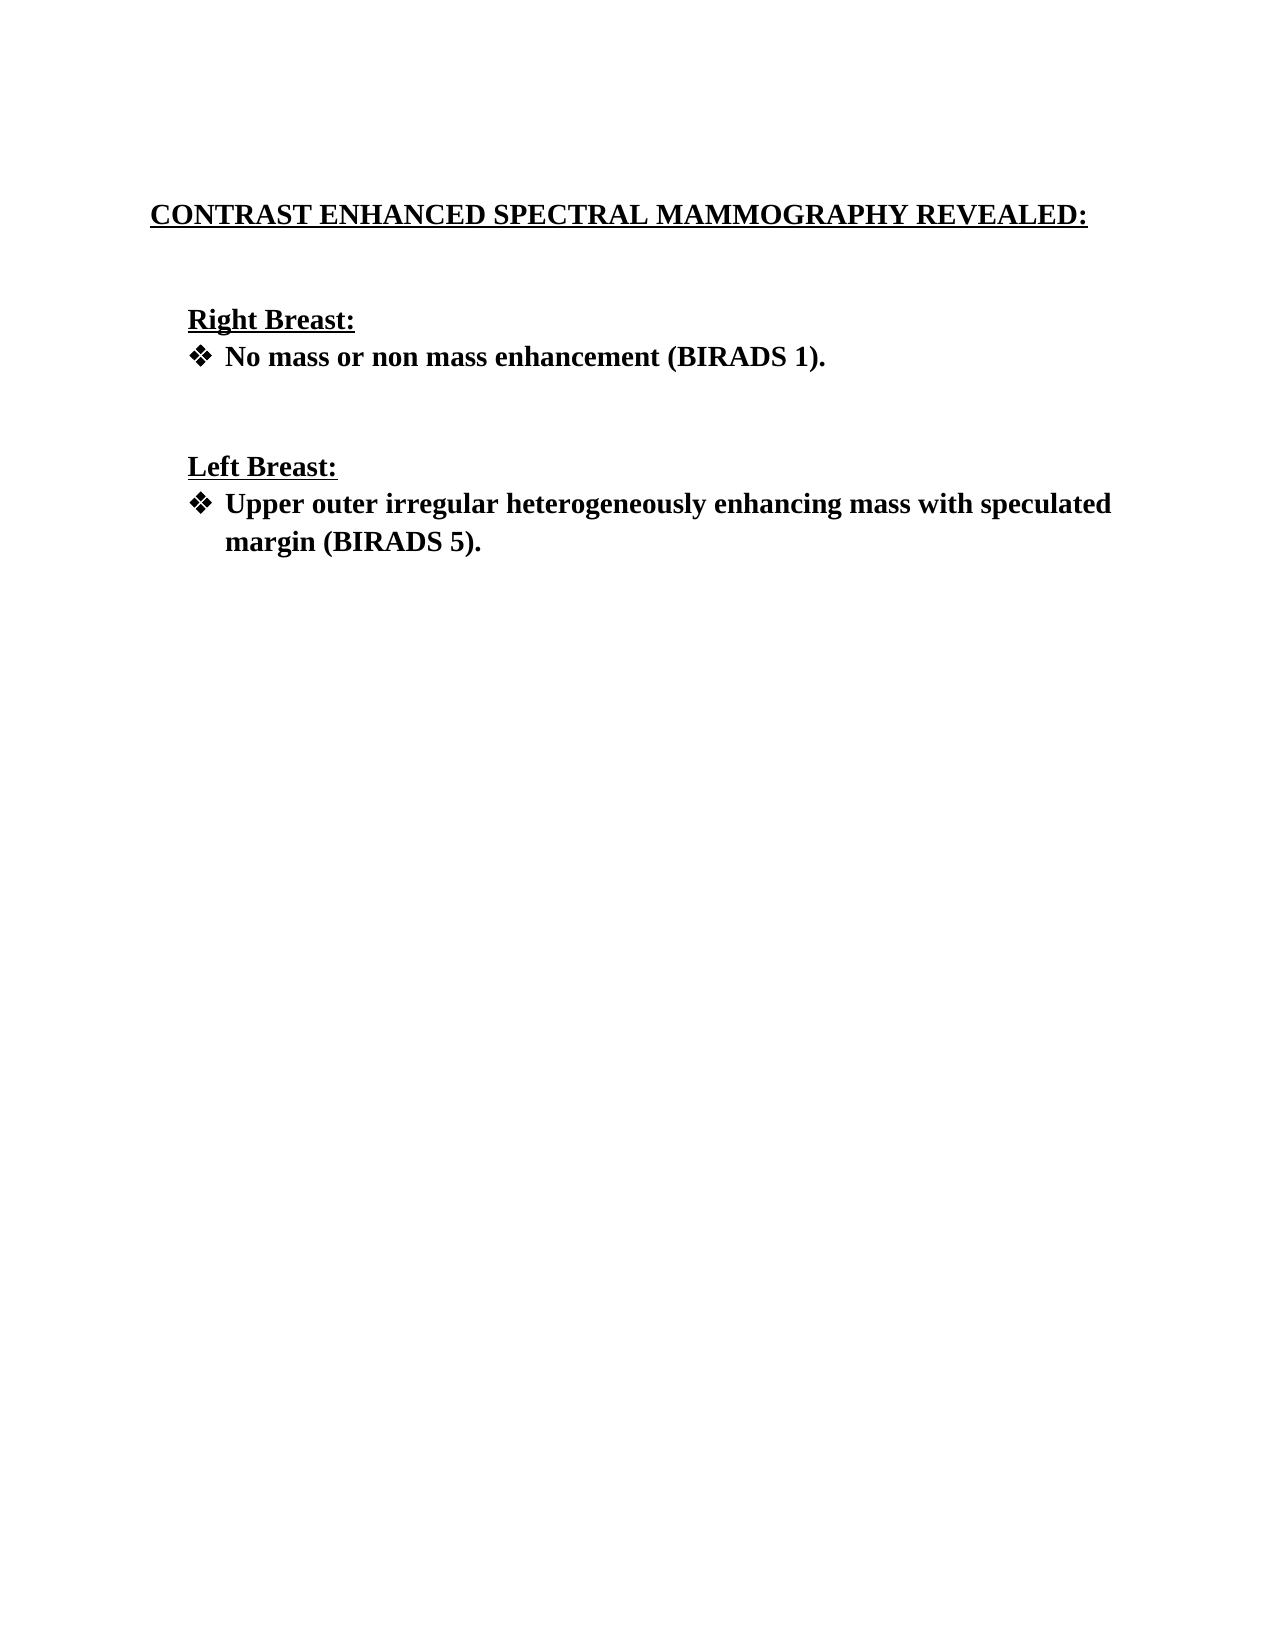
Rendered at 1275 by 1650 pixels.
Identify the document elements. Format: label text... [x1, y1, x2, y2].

list Upper outer irregular heterogeneously enhancing mass with speculated margin (BIRADS 5). [187, 486, 1125, 558]
text Left Breast: [150, 449, 1122, 483]
text Right Breast: [150, 302, 1122, 336]
list No mass or non mass enhancement (BIRADS 1). [187, 339, 1125, 372]
text CONTRAST ENHANCED SPECTRAL MAMMOGRAPHY REVEALED: [150, 197, 1125, 230]
